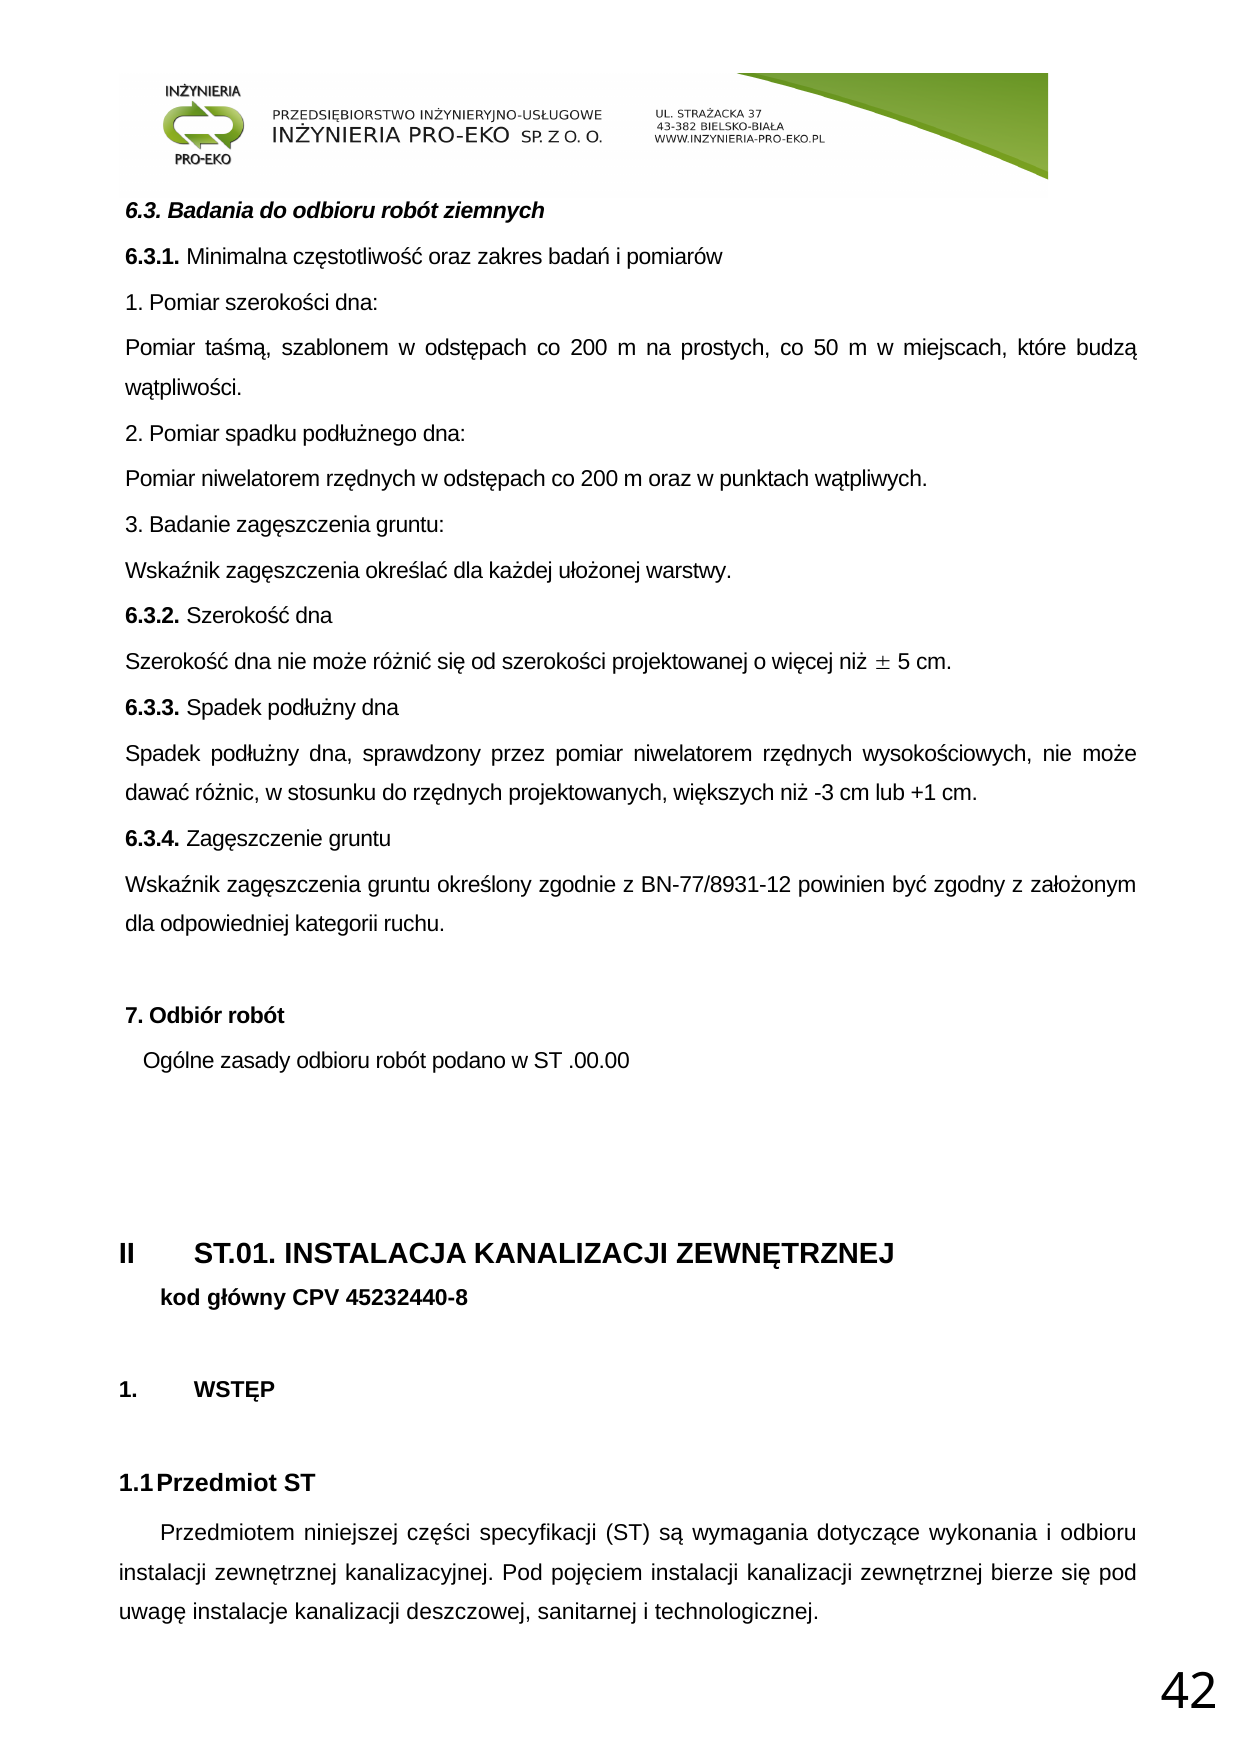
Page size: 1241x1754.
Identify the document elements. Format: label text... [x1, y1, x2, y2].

subtitle WSTĘP [118, 1368, 1138, 1405]
text 6.3.2. Szerokość dna [125, 602, 1138, 629]
subtitle Przedmiot ST [118, 1468, 1138, 1496]
text 6.3.3. Spadek podłużny dna [125, 694, 1138, 720]
text Ogólne zasady odbioru robót podano w ST .00.00 [125, 1047, 1138, 1074]
text 7. Odbiór robót [125, 1002, 1138, 1028]
text 1. Pomiar szerokości dna: [125, 289, 1138, 315]
text 6.3.4. Zagęszczenie gruntu [125, 825, 1138, 851]
text Wskaźnik zagęszczenia gruntu określony zgodnie z BN-77/8931-12 powinien być zgodny z założonym dla odpowiedniej kategorii ruchu. [125, 871, 1138, 936]
text Wskaźnik zagęszczenia określać dla każdej ułożonej warstwy. [125, 557, 1138, 583]
text Szerokość dna nie może różnić się od szerokości projektowanej o więcej niż 5 cm. [125, 648, 1138, 674]
text 6.3.1. Minimalna częstotliwość oraz zakres badań i pomiarów [125, 243, 1138, 269]
text 2. Pomiar spadku podłużnego dna: [125, 419, 1138, 446]
text Pomiar taśmą, szablonem w odstępach co 200 m na prostych, co 50 m w miejscach, które budzą wątpliwości. [125, 334, 1138, 400]
picture [118, 73, 1049, 198]
subtitle ST.01. INSTALACJA KANALIZACJI ZEWNĘTRZNEJ [118, 1230, 1138, 1272]
text 6.3. Badania do odbioru robót ziemnych [125, 197, 1138, 223]
text 3. Badanie zagęszczenia gruntu: [125, 511, 1138, 537]
text Spadek podłużny dna, sprawdzony przez pomiar niwelatorem rzędnych wysokościowych, nie może dawać różnic, w stosunku do rzędnych projektowanych, większych niż -3 cm lub +1 cm. [125, 740, 1138, 806]
text Pomiar niwelatorem rzędnych w odstępach co 200 m oraz w punktach wątpliwych. [125, 465, 1138, 492]
text kod główny CPV 45232440-8 [118, 1284, 1138, 1311]
text Przedmiotem niniejszej części specyfikacji (ST) są wymagania dotyczące wykonania i odbioru instalacji zewnętrznej kanalizacyjnej. Pod pojęciem instalacji kanalizacji zewnętrznej bierze się pod uwagę instalacje kanalizacji deszczowej, sanitarnej i technologicznej. [118, 1519, 1138, 1624]
